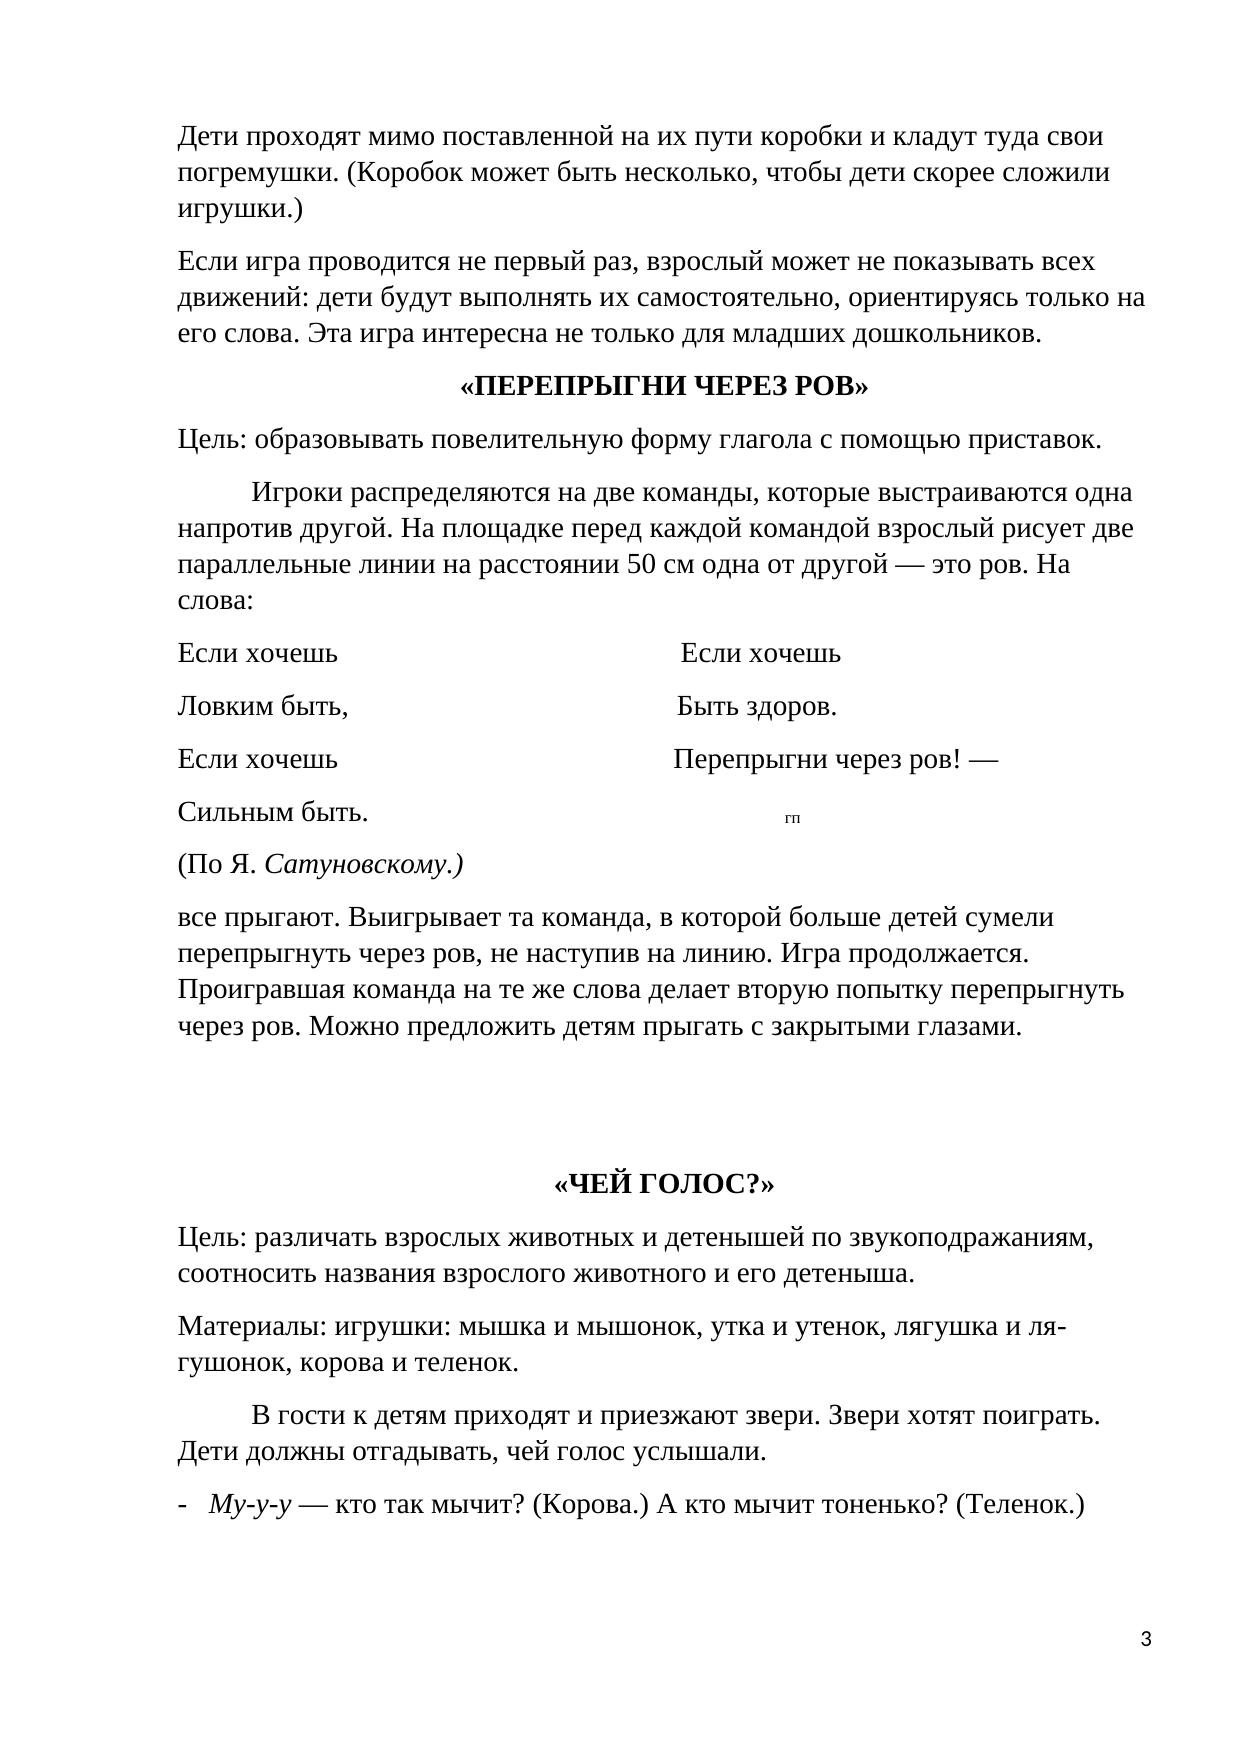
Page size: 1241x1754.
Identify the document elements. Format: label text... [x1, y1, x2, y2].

text Ловким быть, Быть здоров. [177, 688, 1152, 722]
text «ПЕРЕПРЫГНИ ЧЕРЕЗ РОВ» [177, 368, 1152, 402]
text Дети проходят мимо поставленной на их пути коробки и кладут туда свои погремушки. (Коробок может быть несколько, чтобы дети скорее сложили игрушки.) [177, 118, 1152, 224]
text Если игра проводится не первый раз, взрослый может не показывать всех движений: дети будут выполнять их самостоятельно, ориентируясь только на его слова. Эта игра интересна не только для младших дошкольников. [177, 243, 1152, 349]
text В гости к детям приходят и приезжают звери. Звери хотят поиграть. Дети должны отгадывать, чей голос услышали. [177, 1397, 1152, 1467]
text Если хочешь Перепрыгни через ров! — [177, 741, 1152, 774]
text «ЧЕЙ ГОЛОС?» [177, 1166, 1152, 1200]
text - Му-у-у — кто так мычит? (Корова.) А кто мычит тоненько? (Теленок.) [177, 1486, 1152, 1519]
text Цель: различать взрослых животных и детенышей по звукоподражаниям, соотносить названия взрослого животного и его детеныша. [177, 1219, 1152, 1289]
text все прыгают. Выигрывает та команда, в которой больше детей сумели перепрыгнуть через ров, не наступив на линию. Игра продолжается. Проигравшая команда на те же слова делает вторую попытку перепрыгнуть через ров. Можно предложить детям прыгать с закрытыми глазами. [177, 899, 1152, 1041]
text Сильным быть. гп [177, 794, 1152, 827]
text Цель: образовывать повелительную форму глагола с помощью приставок. [177, 421, 1152, 455]
text Материалы: игрушки: мышка и мышонок, утка и утенок, лягушка и лягушонок, корова и теленок. [177, 1308, 1152, 1378]
text Если хочешь Если хочешь [177, 635, 1152, 669]
text Игроки распределяются на две команды, которые выстраиваются одна напротив другой. На площадке перед каждой командой взрослый рисует две параллельные линии на расстоянии 50 см одна от другой — это ров. На слова: [177, 474, 1152, 616]
text (По Я. Сатуновскому.) [177, 846, 1152, 880]
